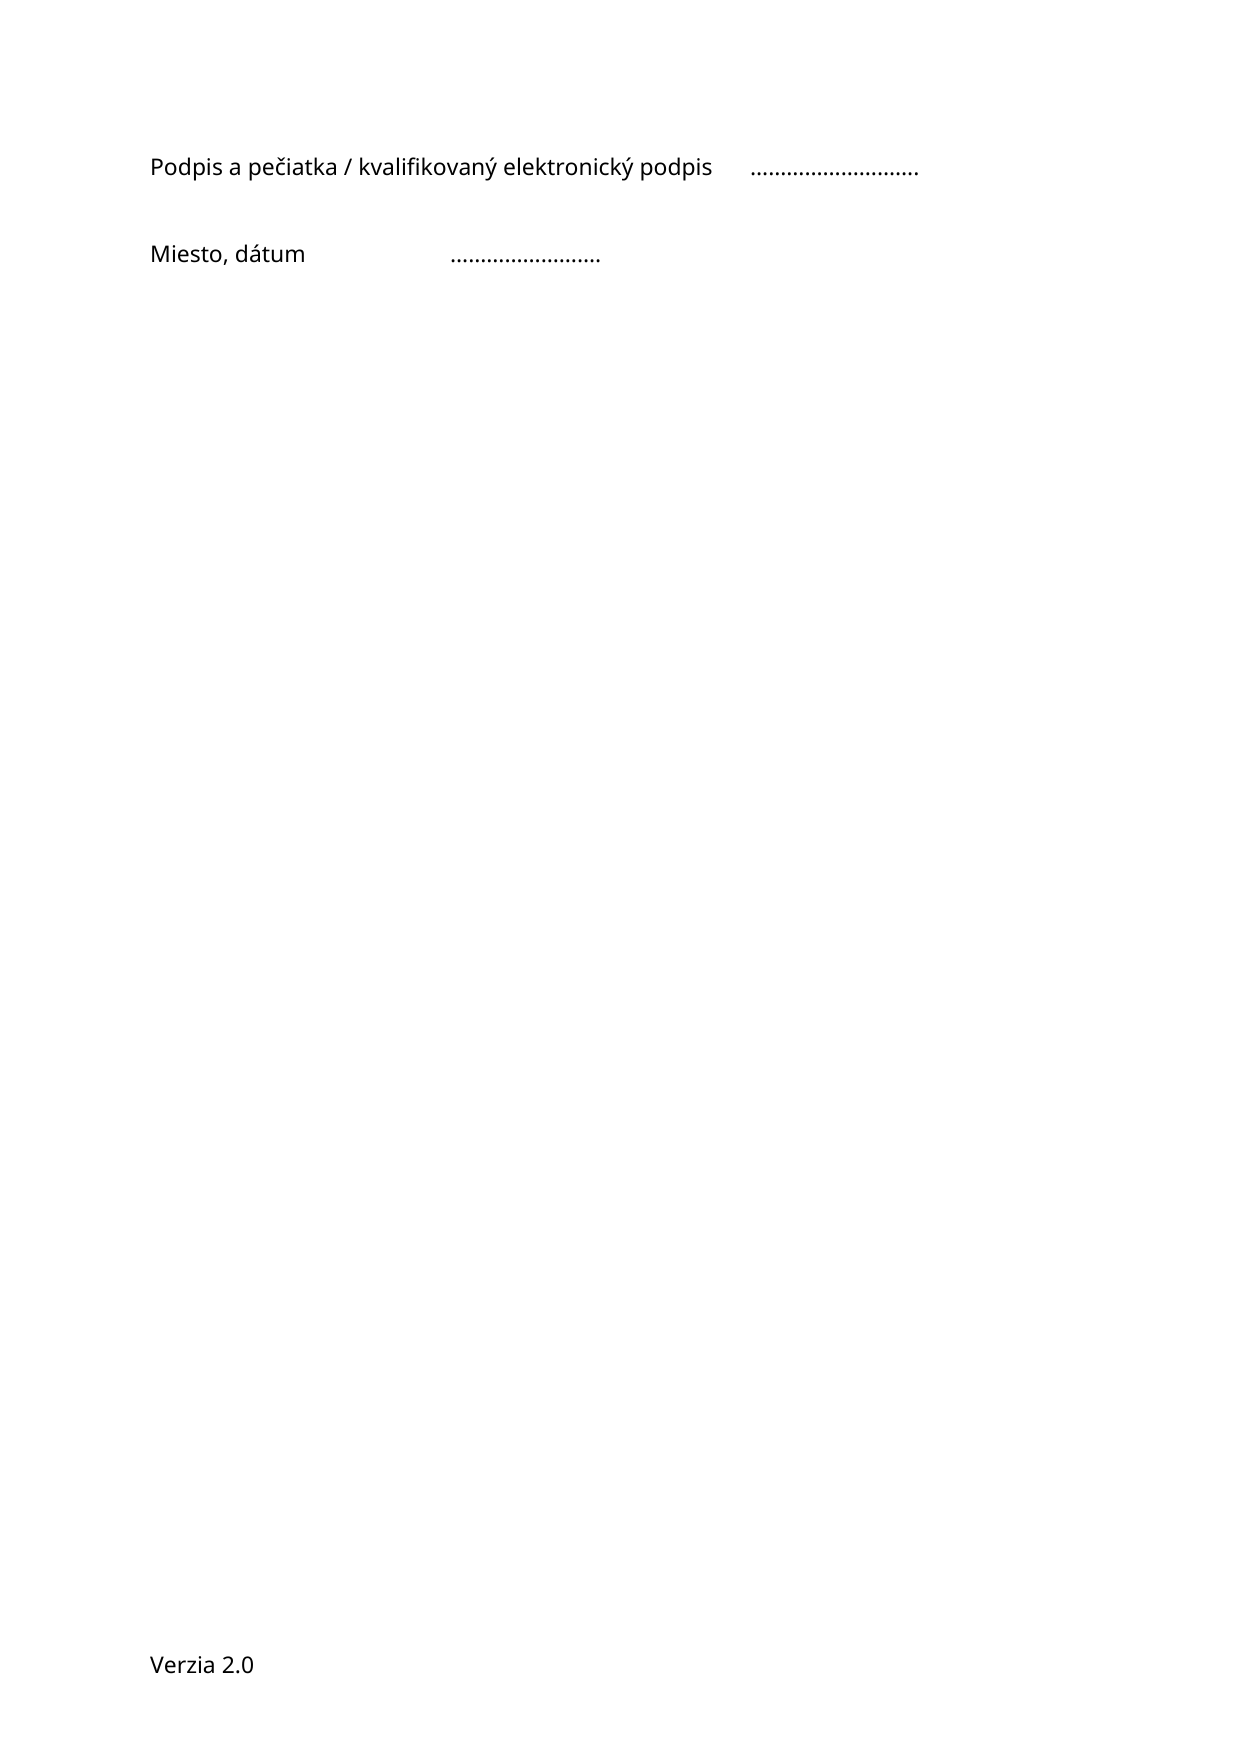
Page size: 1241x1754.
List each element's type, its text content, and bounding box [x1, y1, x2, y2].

text Miesto, dátum ……………………. [150, 237, 1090, 269]
text Podpis a pečiatka / kvalifikovaný elektronický podpis ………………………. [150, 150, 1090, 181]
